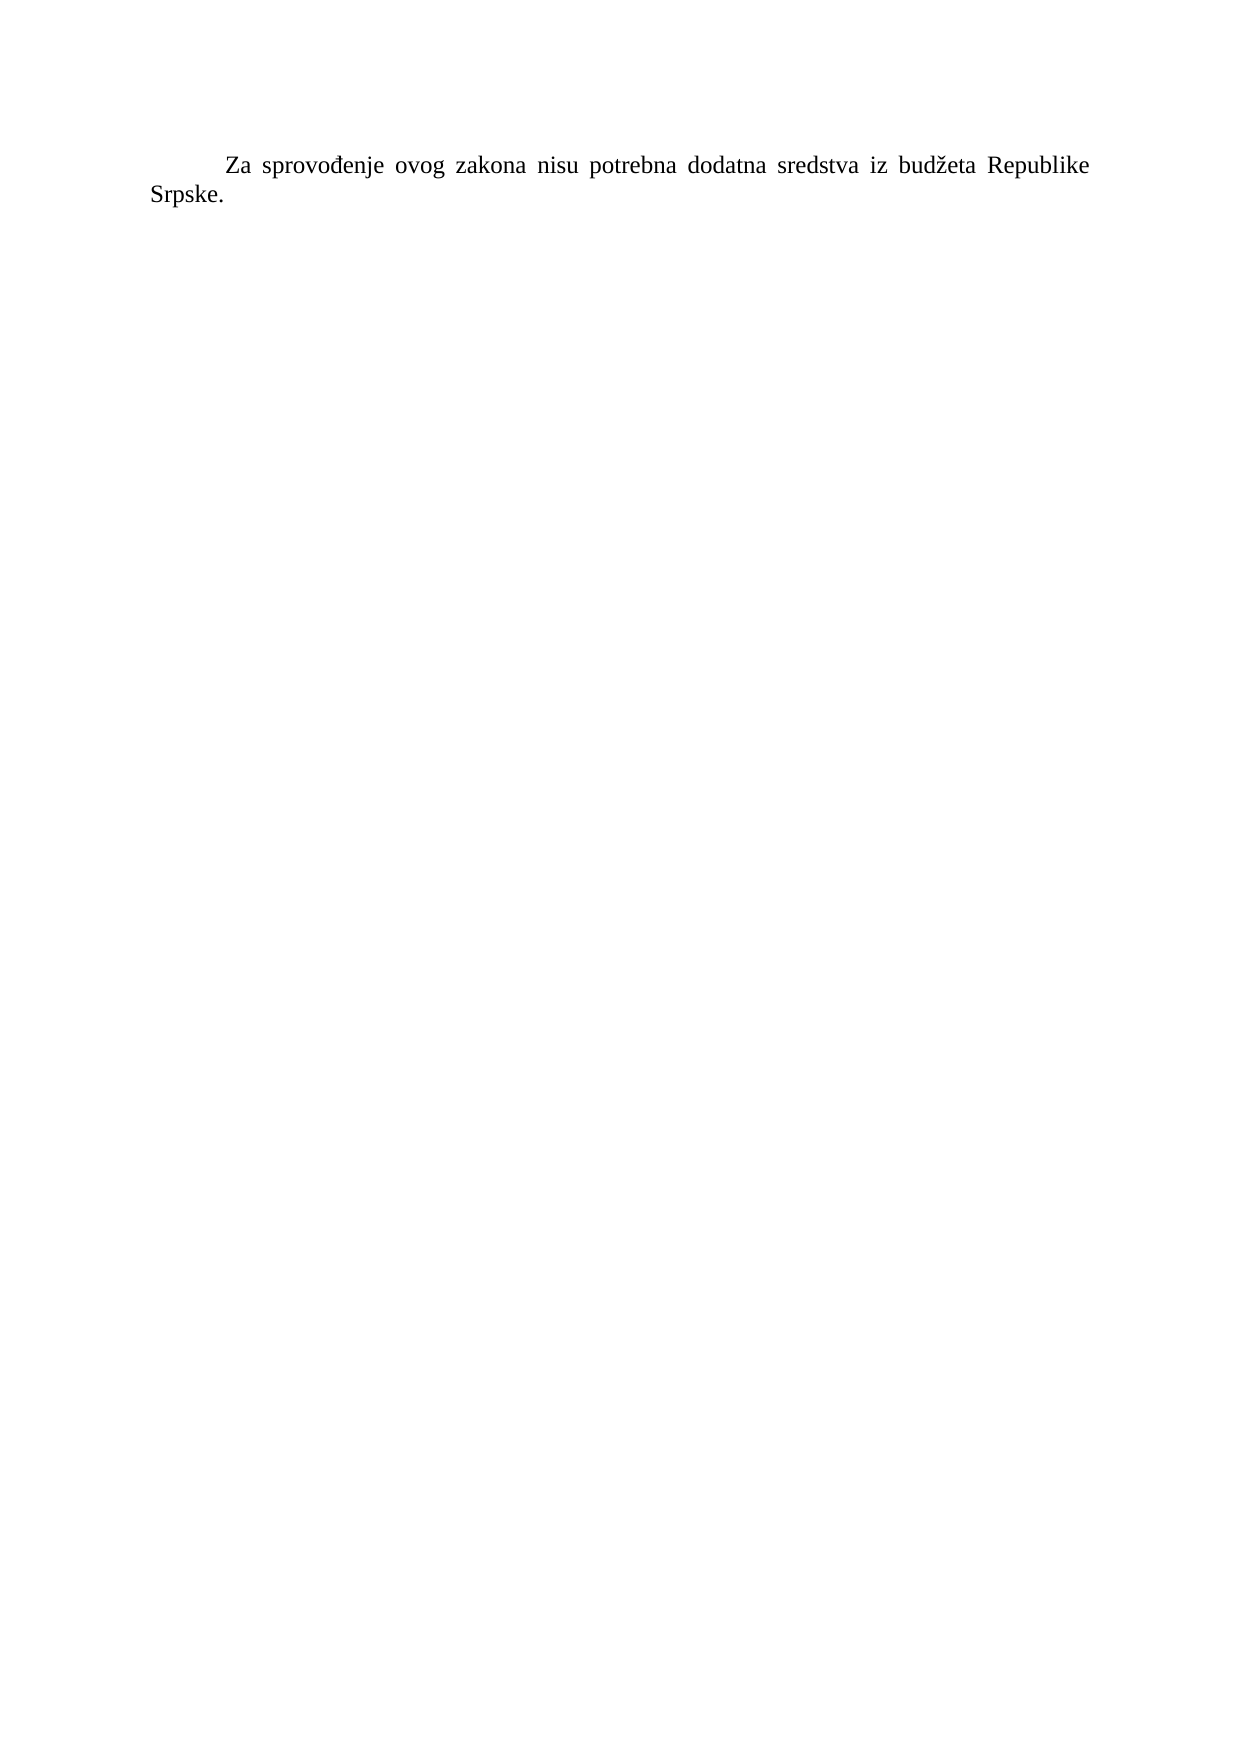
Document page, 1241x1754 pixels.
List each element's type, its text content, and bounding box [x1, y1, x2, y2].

text Za sprovođenje ovog zakona nisu potrebna dodatna sredstva iz budžeta Republike Srpske. [150, 150, 1090, 207]
